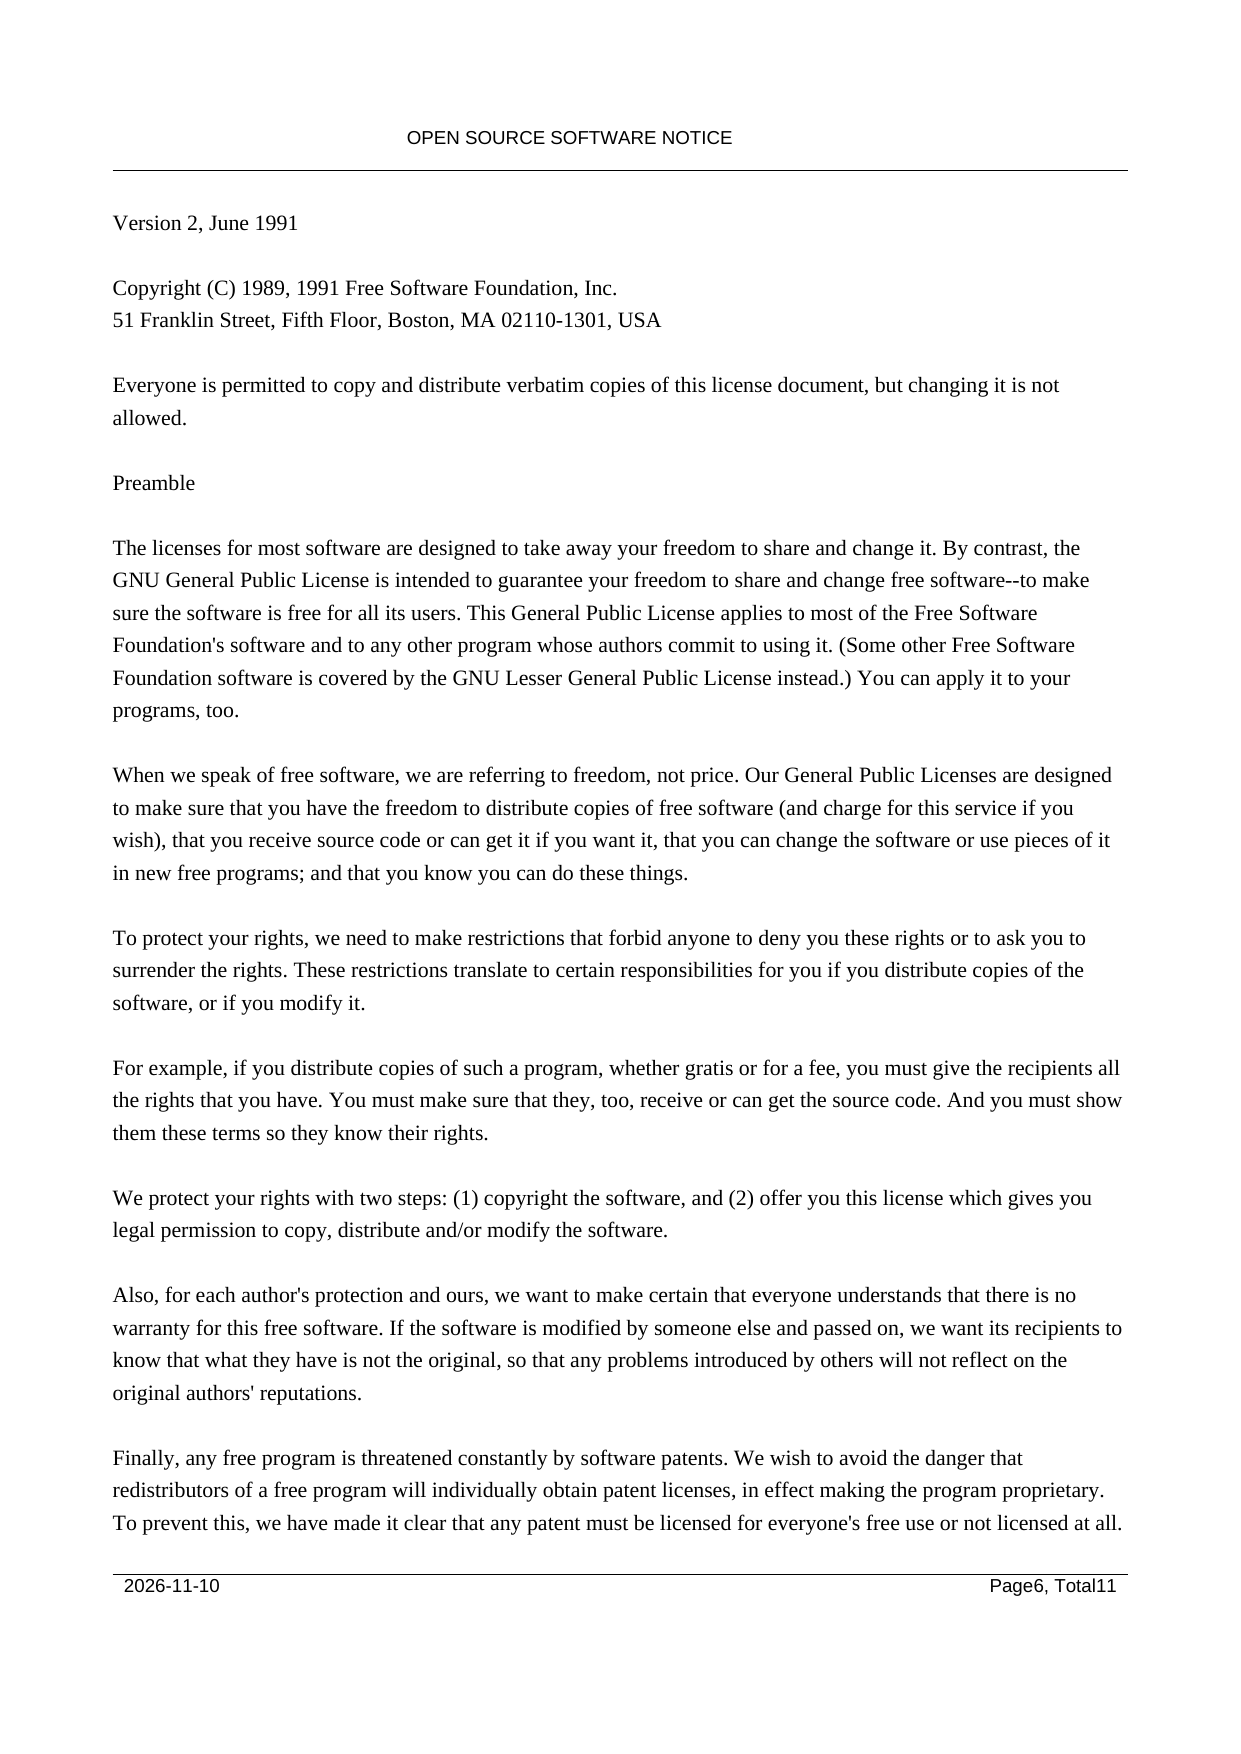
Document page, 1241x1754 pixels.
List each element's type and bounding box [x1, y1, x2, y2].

text [112, 206, 1128, 1539]
